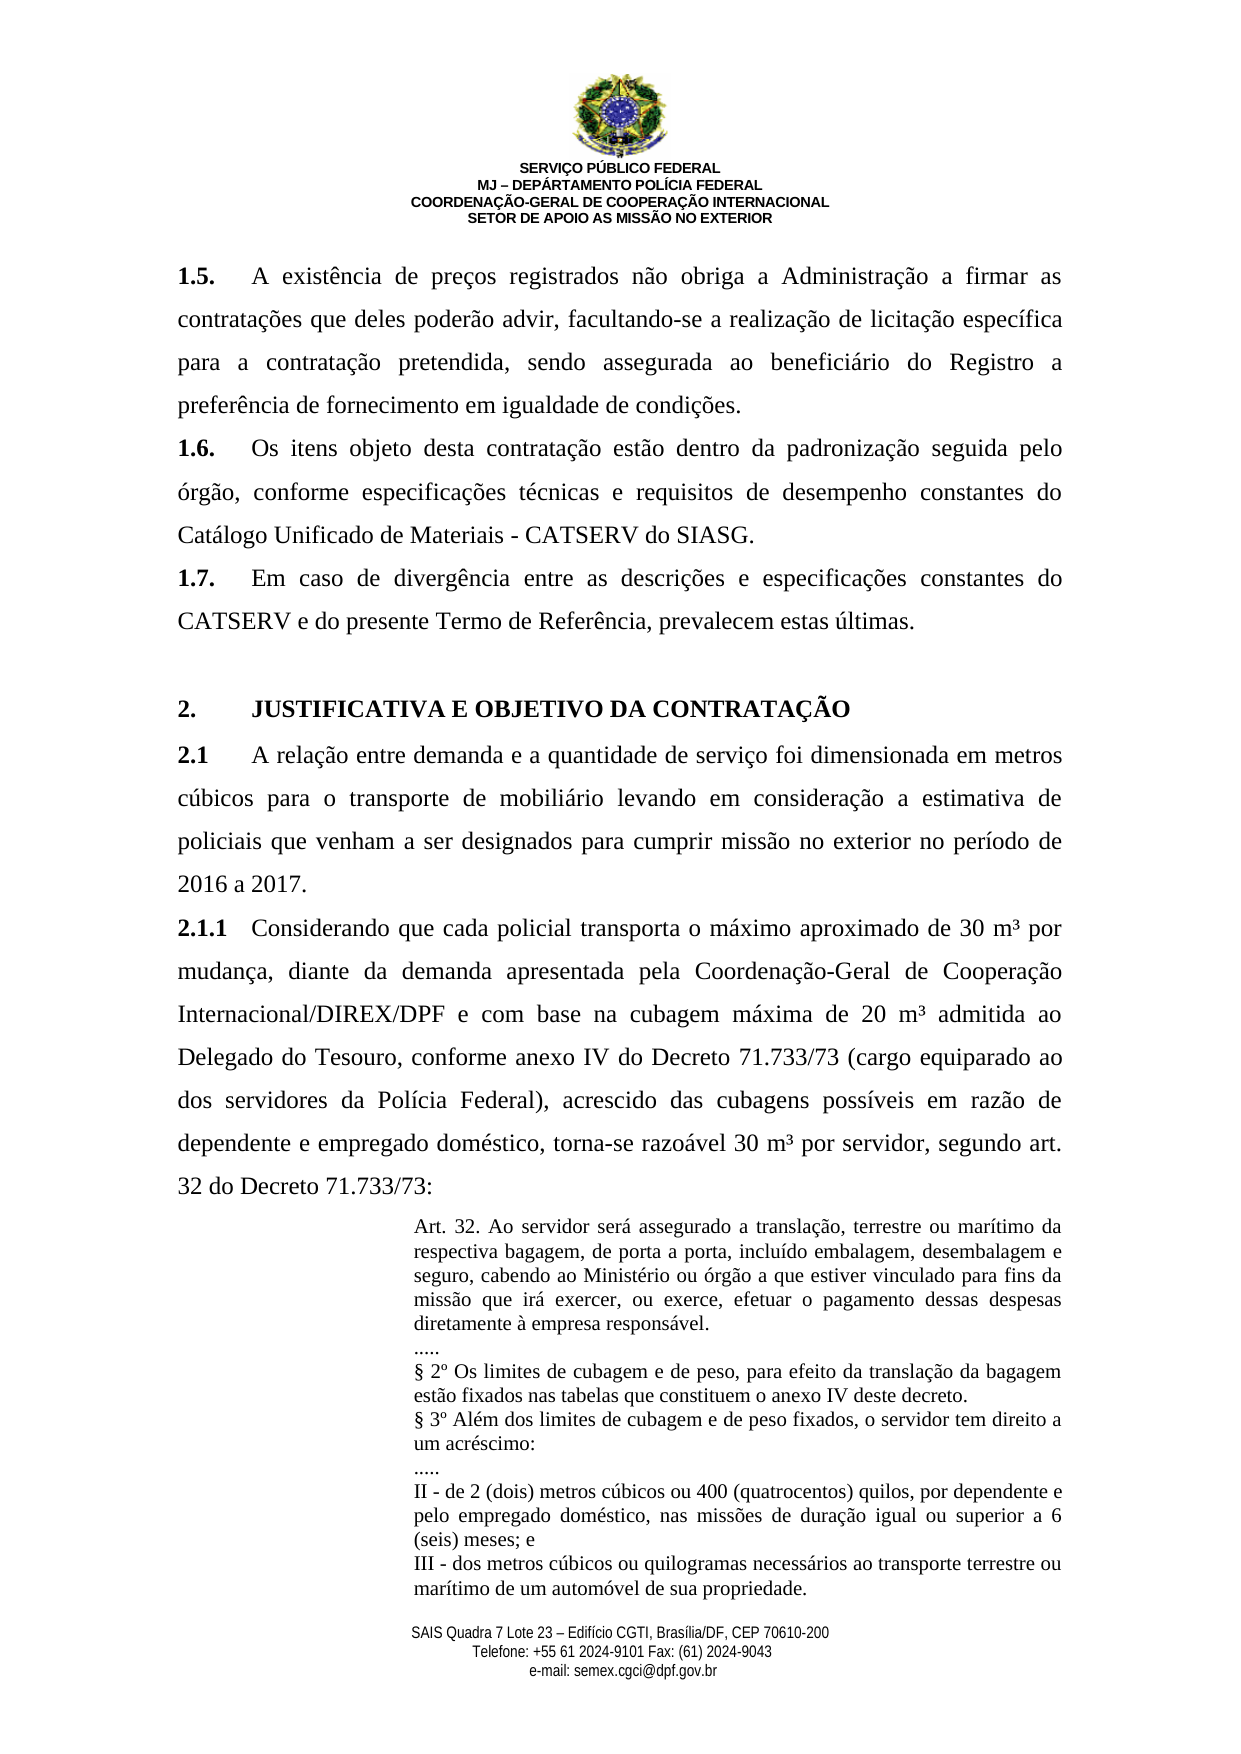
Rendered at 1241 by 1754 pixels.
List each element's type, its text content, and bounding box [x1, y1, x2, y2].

text 1.6. Os itens objeto desta contratação estão dentro da padronização seguida pelo órgão, conforme especificações técnicas e requisitos de desempenho constantes do Catálogo Unificado de Materiais - CATSERV do SIASG. [177, 433, 1063, 548]
text II - de 2 (dois) metros cúbicos ou 400 (quatrocentos) quilos, por dependente e pelo empregado doméstico, nas missões de duração igual ou superior a 6 (seis) meses; e [413, 1479, 1063, 1551]
text 2.1 A relação entre demanda e a quantidade de serviço foi dimensionada em metros cúbicos para o transporte de mobiliário levando em consideração a estimativa de policiais que venham a ser designados para cumprir missão no exterior no período de 2016 a 2017. [177, 740, 1063, 898]
text § 2º Os limites de cubagem e de peso, para efeito da translação da bagagem estão fixados nas tabelas que constituem o anexo IV deste decreto. [413, 1359, 1063, 1407]
text 1.7. Em caso de divergência entre as descrições e especificações constantes do CATSERV e do presente Termo de Referência, prevalecem estas últimas. [177, 563, 1063, 635]
text ..... [413, 1455, 1063, 1479]
text III - dos metros cúbicos ou quilogramas necessários ao transporte terrestre ou marítimo de um automóvel de sua propriedade. [413, 1551, 1063, 1599]
text ..... [413, 1335, 1063, 1359]
text 2.1.1 Considerando que cada policial transporta o máximo aproximado de 30 m³ por mudança, diante da demanda apresentada pela Coordenação-Geral de Cooperação Internacional/DIREX/DPF e com base na cubagem máxima de 20 m³ admitida ao Delegado do Tesouro, conforme anexo IV do Decreto 71.733/73 (cargo equiparado ao dos servidores da Polícia Federal), acrescido das cubagens possíveis em razão de dependente e empregado doméstico, torna-se razoável 30 m³ por servidor, segundo art. 32 do Decreto 71.733/73: [177, 913, 1063, 1200]
text Art. 32. Ao servidor será assegurado a translação, terrestre ou marítimo da respectiva bagagem, de porta a porta, incluído embalagem, desembalagem e seguro, cabendo ao Ministério ou órgão a que estiver vinculado para fins da missão que irá exercer, ou exerce, efetuar o pagamento dessas despesas diretamente à empresa responsável. [413, 1214, 1063, 1335]
text 1.5. A existência de preços registrados não obriga a Administração a firmar as contratações que deles poderão advir, facultando-se a realização de licitação específica para a contratação pretendida, sendo assegurada ao beneficiário do Registro a preferência de fornecimento em igualdade de condições. [177, 261, 1063, 419]
text § 3º Além dos limites de cubagem e de peso fixados, o servidor tem direito a um acréscimo: [413, 1407, 1063, 1455]
list JUSTIFICATIVA E OBJETIVO DA CONTRATAÇÃO [177, 694, 1063, 723]
